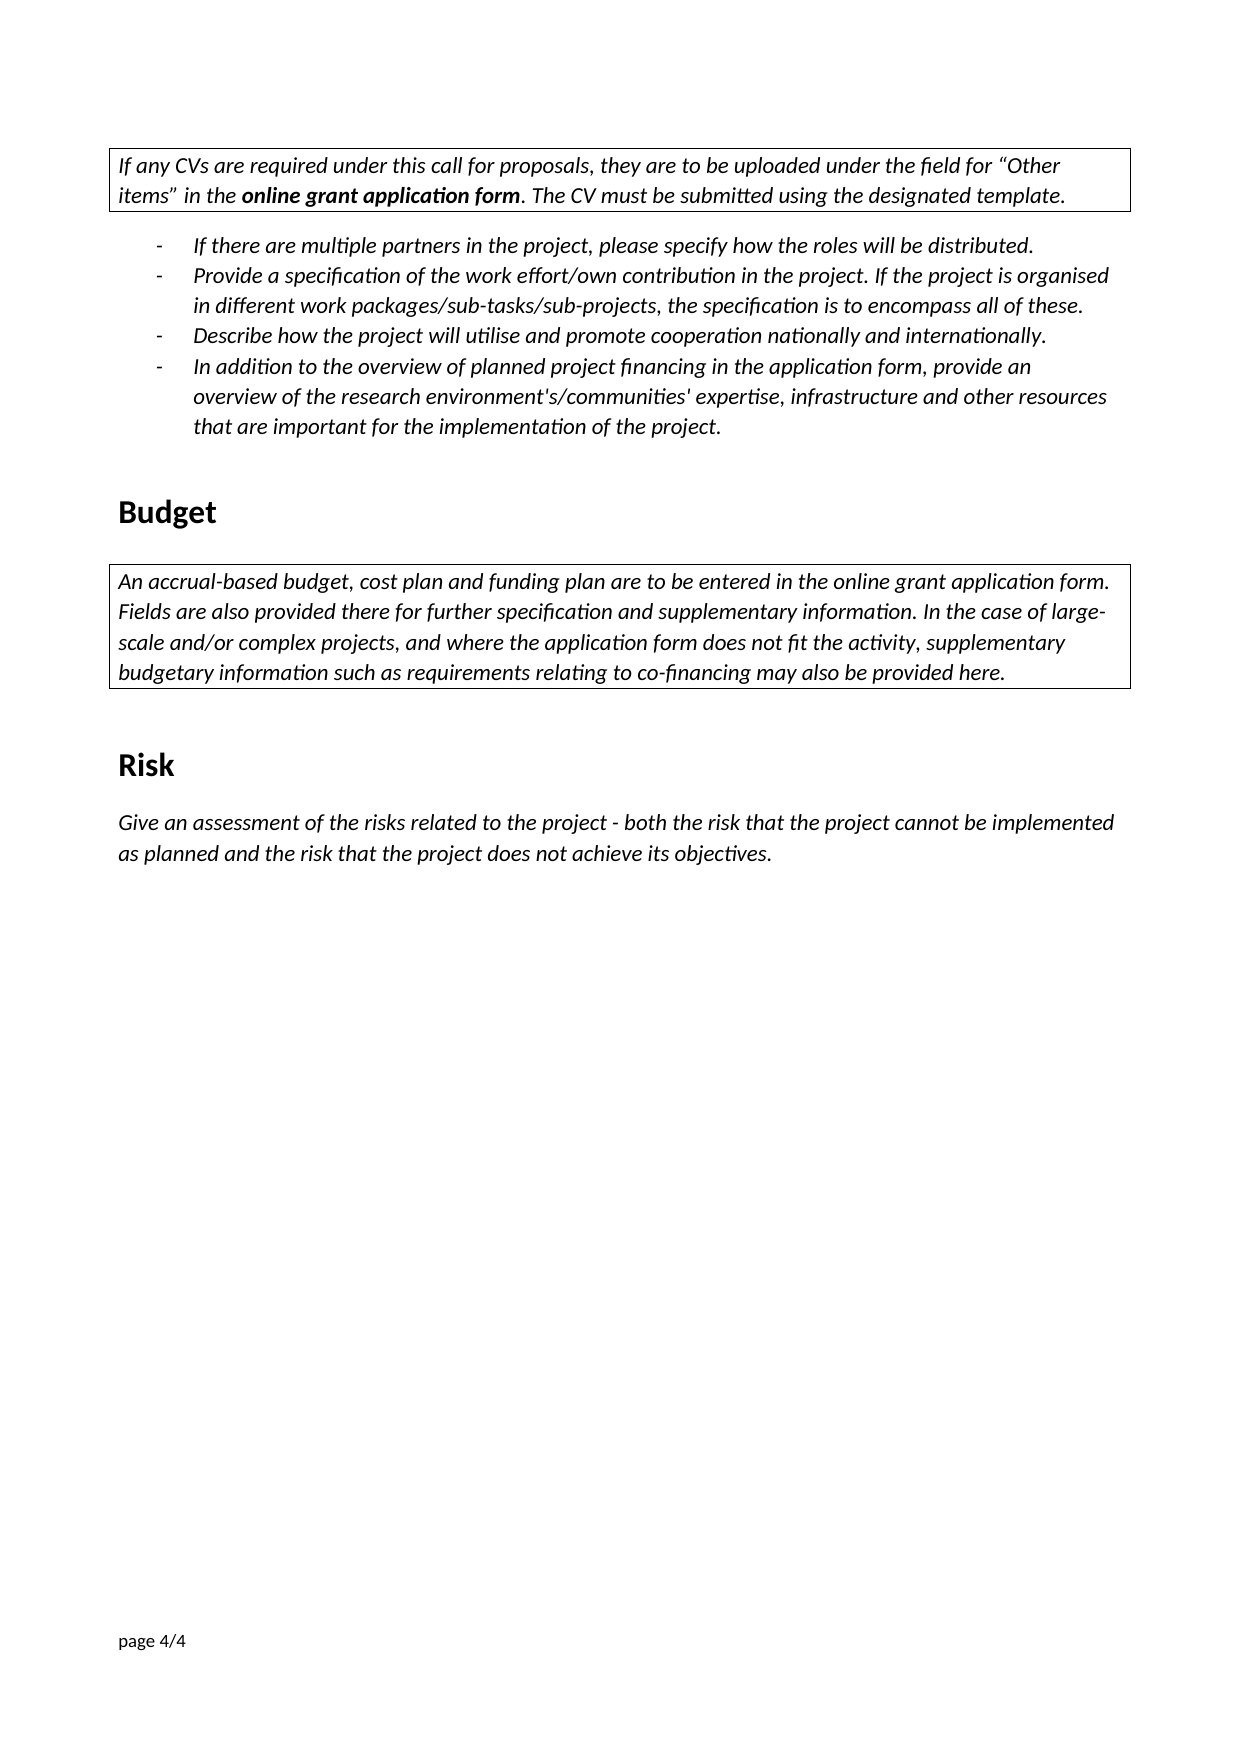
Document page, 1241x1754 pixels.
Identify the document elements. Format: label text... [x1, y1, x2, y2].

text Budget [118, 491, 1122, 562]
list Provide a specification of the work effort/own contribution in the project. If the project is organised in different work packages/sub-tasks/sub-projects, the specification is to encompass all of these. [156, 261, 1122, 319]
text If any CVs are required under this call for proposals, they are to be uploaded under the field for “Other items” in the online grant application form. The CV must be submitted using the designated template. [110, 149, 1130, 211]
text Risk [118, 744, 1122, 784]
list Describe how the project will utilise and promote cooperation nationally and internationally. [156, 322, 1122, 350]
list In addition to the overview of planned project financing in the application form, provide an overview of the research environment's/communities' expertise, infrastructure and other resources that are important for the implementation of the project. [156, 352, 1122, 440]
text An accrual-based budget, cost plan and funding plan are to be entered in the online grant application form. Fields are also provided there for further specification and supplementary information. In the case of large-scale and/or complex projects, and where the application form does not fit the activity, supplementary budgetary information such as requirements relating to co-financing may also be provided here. [110, 565, 1130, 688]
list If there are multiple partners in the project, please specify how the roles will be distributed. [156, 231, 1122, 259]
text Give an assessment of the risks related to the project - both the risk that the project cannot be implemented as planned and the risk that the project does not achieve its objectives. [118, 808, 1122, 867]
